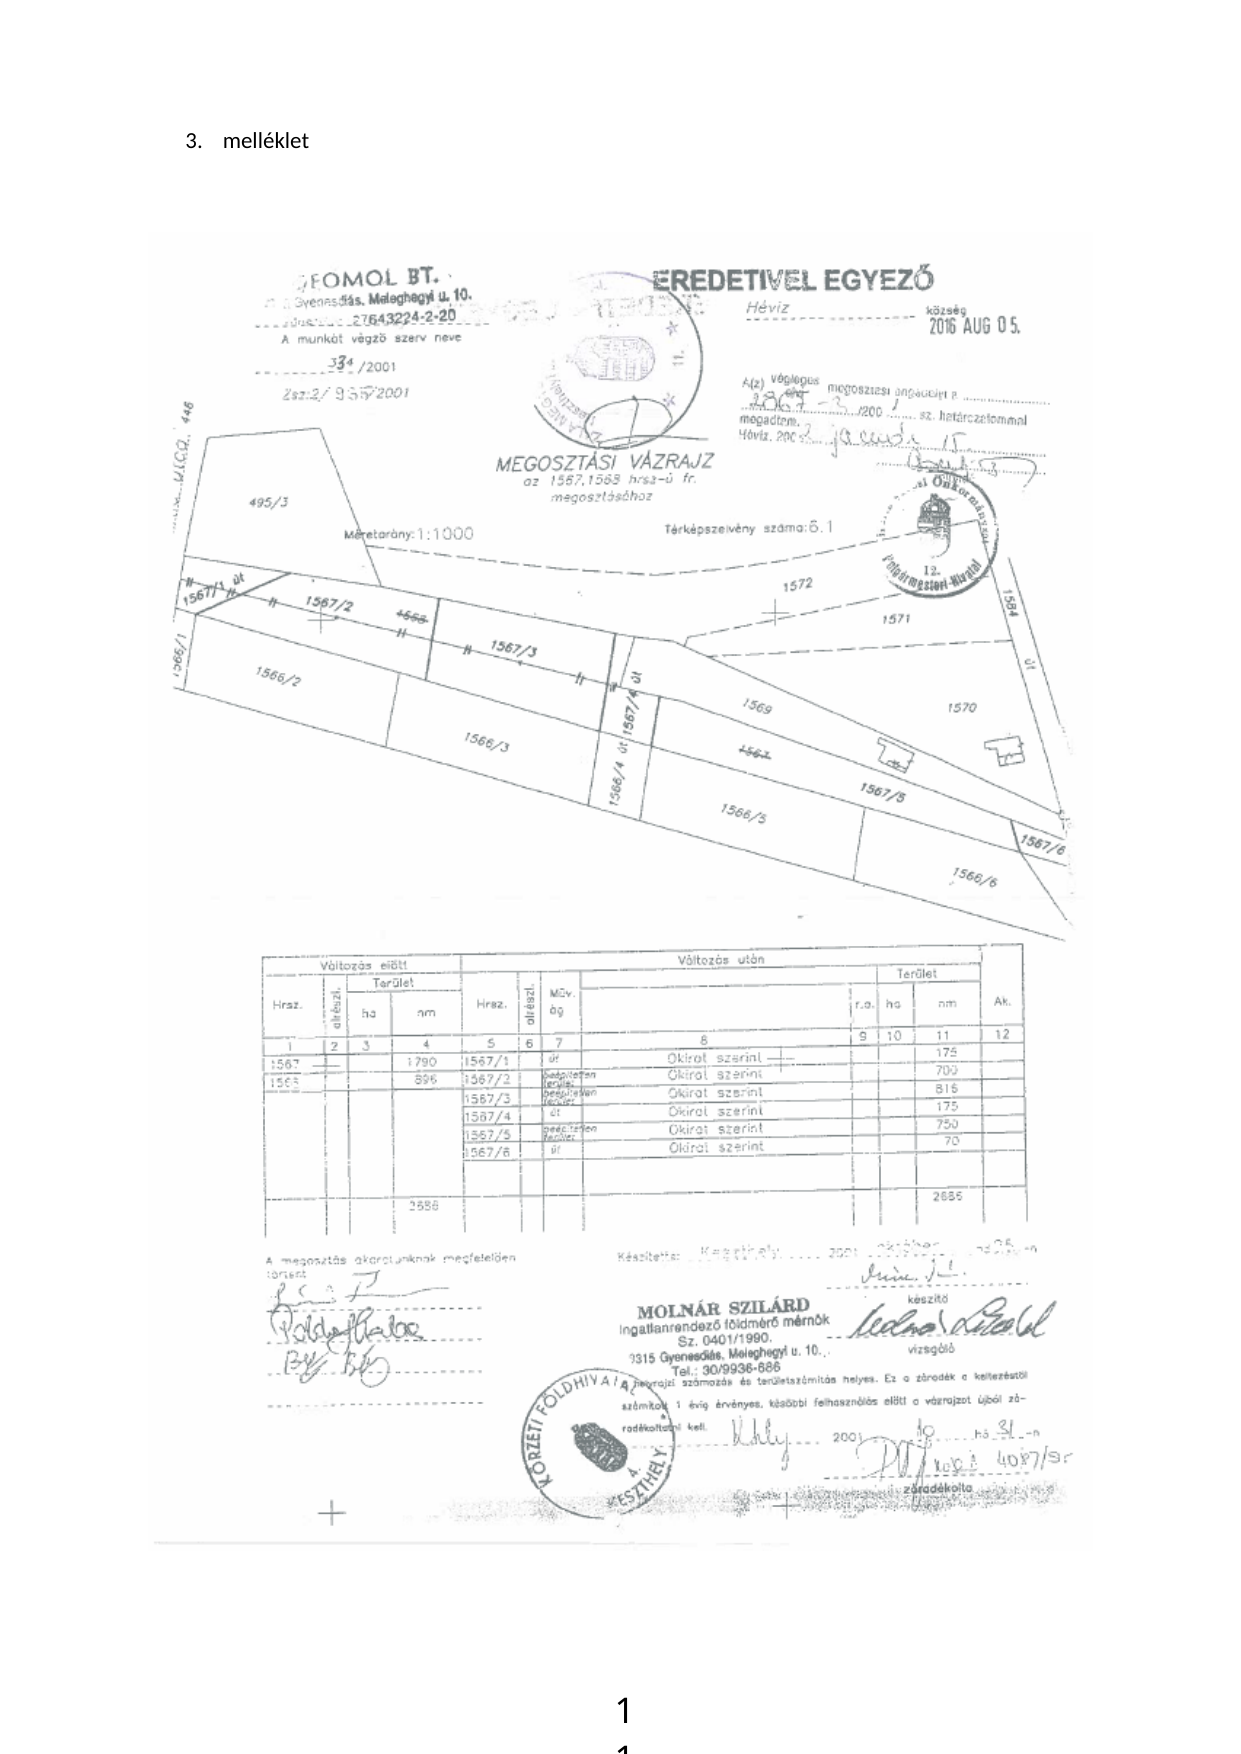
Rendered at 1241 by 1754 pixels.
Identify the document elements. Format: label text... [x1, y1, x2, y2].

list melléklet [185, 126, 1093, 154]
